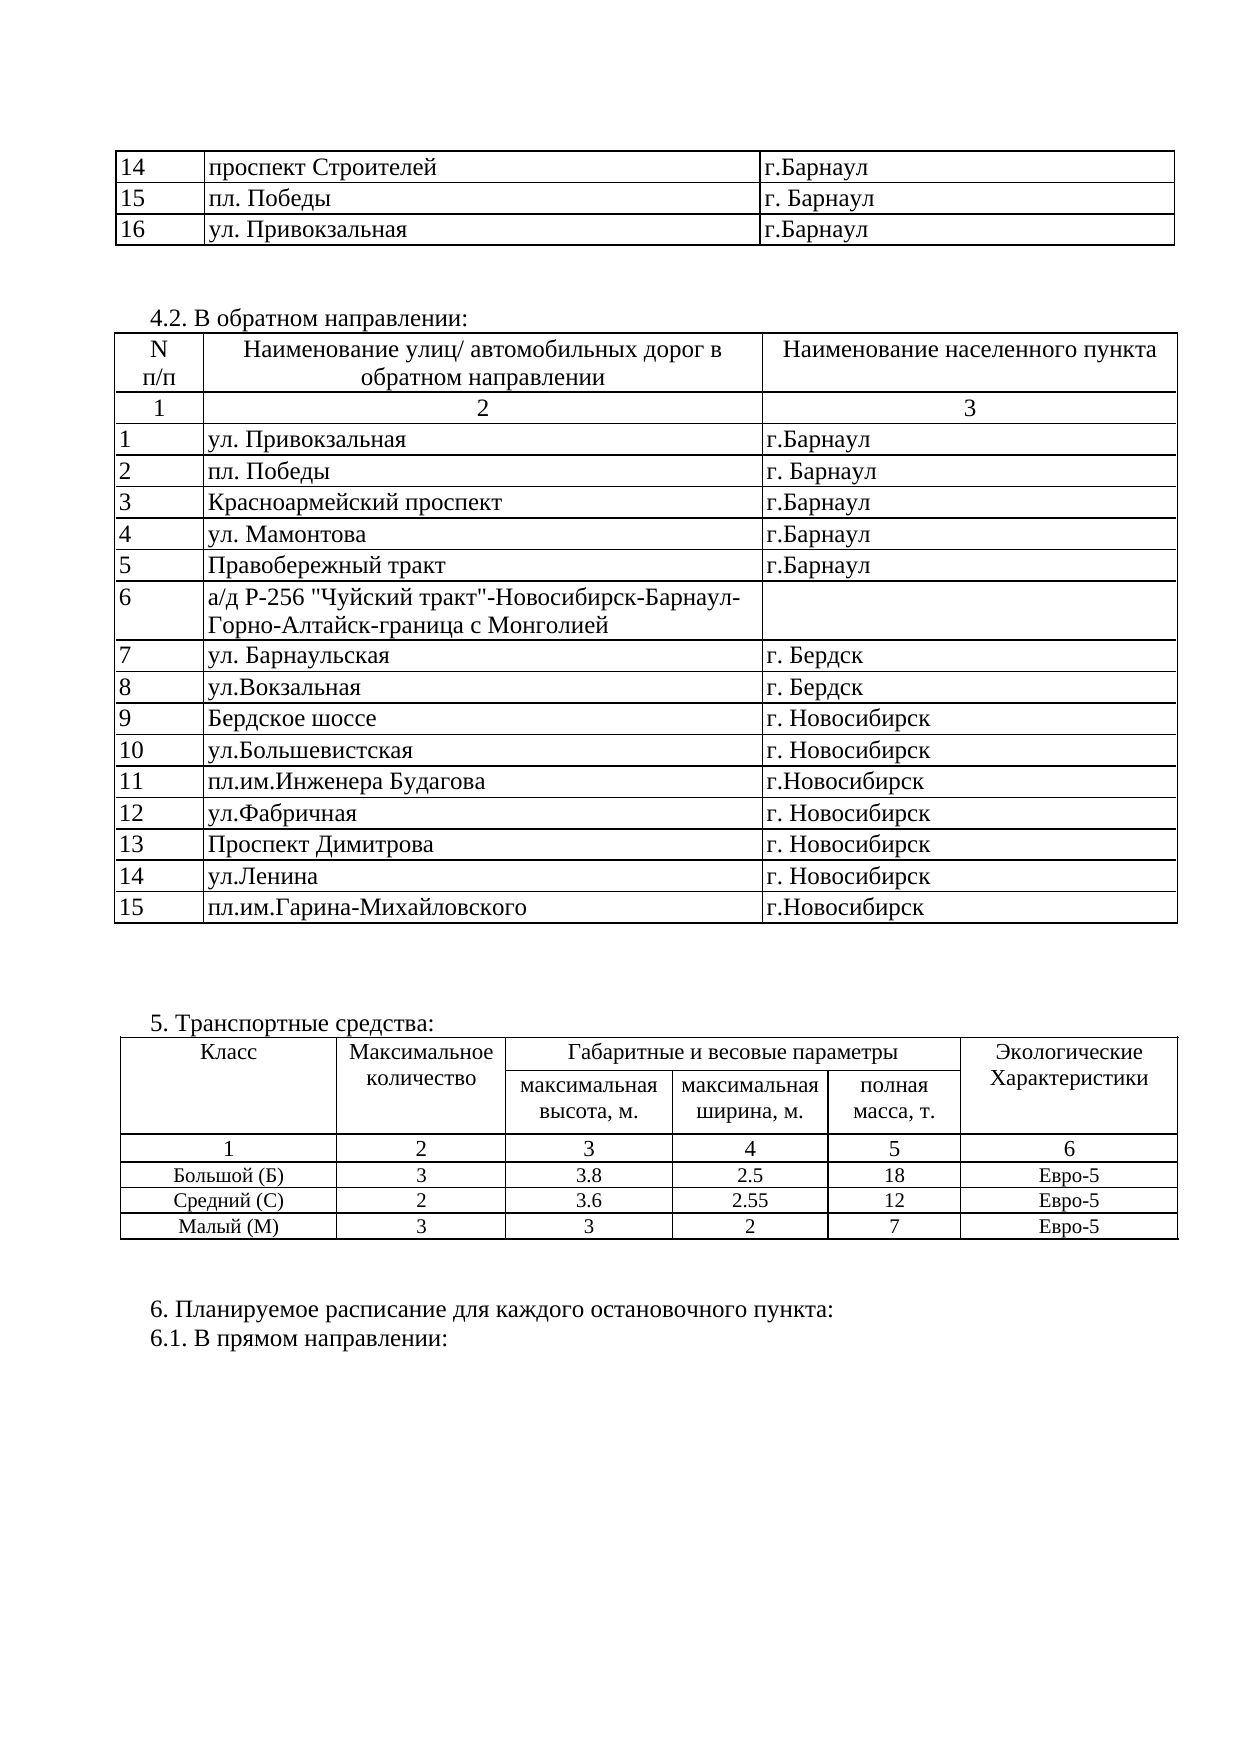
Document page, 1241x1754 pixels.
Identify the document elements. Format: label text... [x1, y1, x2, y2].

table_header Максимальное количество [337, 1038, 505, 1133]
table_cell Евро-5 [961, 1188, 1177, 1212]
table_cell ул. Мамонтова [204, 519, 762, 548]
table_cell г. Барнаул [761, 183, 1174, 213]
table_cell ул.Вокзальная [204, 672, 762, 702]
text 5. Транспортные средства: [150, 1008, 1090, 1036]
table_cell максимальная ширина, м. [673, 1071, 827, 1133]
table_cell 2 [115, 455, 203, 486]
table_cell 15 [117, 183, 204, 213]
table_header Наименование населенного пункта [763, 334, 1177, 391]
table_cell 3 [337, 1214, 505, 1238]
table_cell 2 [337, 1135, 505, 1161]
table_cell г. Новосибирск [763, 796, 1177, 828]
table_cell Малый (М) [121, 1214, 336, 1238]
table_cell 18 [829, 1163, 960, 1187]
table_cell 7 [829, 1214, 960, 1238]
table_cell Красноармейский проспект [204, 487, 762, 517]
text 4.2. В обратном направлении: [150, 303, 1090, 332]
table_cell 12 [829, 1188, 960, 1212]
table_cell г.Барнаул [761, 152, 1174, 181]
table_cell ул.Фабричная [204, 798, 762, 828]
table_cell 6 [115, 581, 203, 639]
table_cell г.Барнаул [763, 486, 1177, 517]
table_cell 1 [121, 1135, 336, 1161]
table_cell 2.55 [673, 1188, 827, 1212]
table_cell проспект Строителей [205, 152, 759, 181]
text 6. Планируемое расписание для каждого остановочного пункта: [150, 1294, 1090, 1323]
table_header Габаритные и весовые параметры [506, 1038, 960, 1070]
table_cell 1 [115, 424, 203, 454]
table_cell 4 [673, 1135, 827, 1161]
table_cell г.Барнаул [763, 549, 1177, 580]
table_cell ул. Барнаульская [204, 641, 762, 671]
table_cell 3 [337, 1163, 505, 1187]
table_cell Проспект Димитрова [204, 830, 762, 859]
table_cell пл. Победы [205, 183, 759, 213]
table_cell г.Новосибирск [763, 765, 1177, 796]
table_cell г.Барнаул [761, 215, 1174, 244]
table_cell г. Новосибирск [763, 702, 1177, 733]
table_cell пл.им.Инженера Будагова [204, 767, 762, 796]
table_cell Евро-5 [961, 1163, 1177, 1187]
table_cell 16 [117, 215, 204, 244]
table_cell г. Новосибирск [763, 734, 1177, 765]
table_cell 3.6 [506, 1188, 672, 1212]
table_cell пл.им.Гарина-Михайловского [204, 892, 762, 922]
table_cell г.Новосибирск [763, 891, 1177, 922]
table_cell 3 [506, 1135, 672, 1161]
table_cell 2 [337, 1188, 505, 1212]
table_header Наименование улиц/ автомобильных дорог в обратном направлении [204, 334, 762, 391]
table_cell ул. Привокзальная [205, 215, 759, 244]
table_cell 8 [115, 672, 203, 702]
table_header N п/п [115, 334, 203, 391]
table_cell 15 [115, 892, 203, 922]
table_cell Бердское шоссе [204, 704, 762, 733]
table_cell г. Новосибирск [763, 828, 1177, 859]
table_cell г. Новосибирск [763, 859, 1177, 891]
table_cell 10 [115, 735, 203, 765]
table_cell [763, 580, 1177, 639]
table_cell Большой (Б) [121, 1163, 336, 1187]
table_cell г. Бердск [763, 639, 1177, 671]
table_cell 5 [829, 1135, 960, 1161]
table_cell 4 [115, 518, 203, 548]
table_cell 12 [115, 798, 203, 828]
table_cell 9 [115, 703, 203, 733]
table_cell 14 [117, 152, 204, 181]
table_cell пл. Победы [204, 456, 762, 486]
table_cell 3.8 [506, 1163, 672, 1187]
table_cell 3 [763, 391, 1177, 423]
table_cell 11 [115, 766, 203, 796]
text 6.1. В прямом направлении: [150, 1323, 1090, 1352]
table_cell а/д Р-256 "Чуйский тракт"-Новосибирск-Барнаул-Горно-Алтайск-граница с Монголией [204, 582, 762, 639]
table_cell 14 [115, 860, 203, 891]
table_cell 13 [115, 829, 203, 859]
table_cell г. Бердск [763, 671, 1177, 702]
table_cell Правобережный тракт [204, 550, 762, 580]
table_cell Евро-5 [961, 1214, 1177, 1238]
table_cell 2 [673, 1214, 827, 1238]
table_cell 3 [115, 487, 203, 517]
table_cell 2 [204, 393, 762, 423]
table_cell максимальная высота, м. [506, 1071, 672, 1133]
table_cell 1 [115, 392, 203, 423]
table_cell г.Барнаул [763, 423, 1177, 454]
table_cell 7 [115, 640, 203, 671]
table_cell ул.Ленина [204, 861, 762, 891]
table_header Экологические Характеристики [961, 1038, 1177, 1133]
table_cell ул.Большевистская [204, 735, 762, 765]
table_cell 2.5 [673, 1163, 827, 1187]
table_header Класс [121, 1038, 336, 1133]
table_cell 5 [115, 550, 203, 580]
table_cell г. Барнаул [763, 454, 1177, 486]
table_cell ул. Привокзальная [204, 424, 762, 454]
table_cell Средний (С) [121, 1188, 336, 1212]
table_cell 3 [506, 1214, 672, 1238]
table_cell полная масса, т. [829, 1071, 960, 1133]
table_cell 6 [961, 1135, 1177, 1161]
table_cell г.Барнаул [763, 517, 1177, 548]
